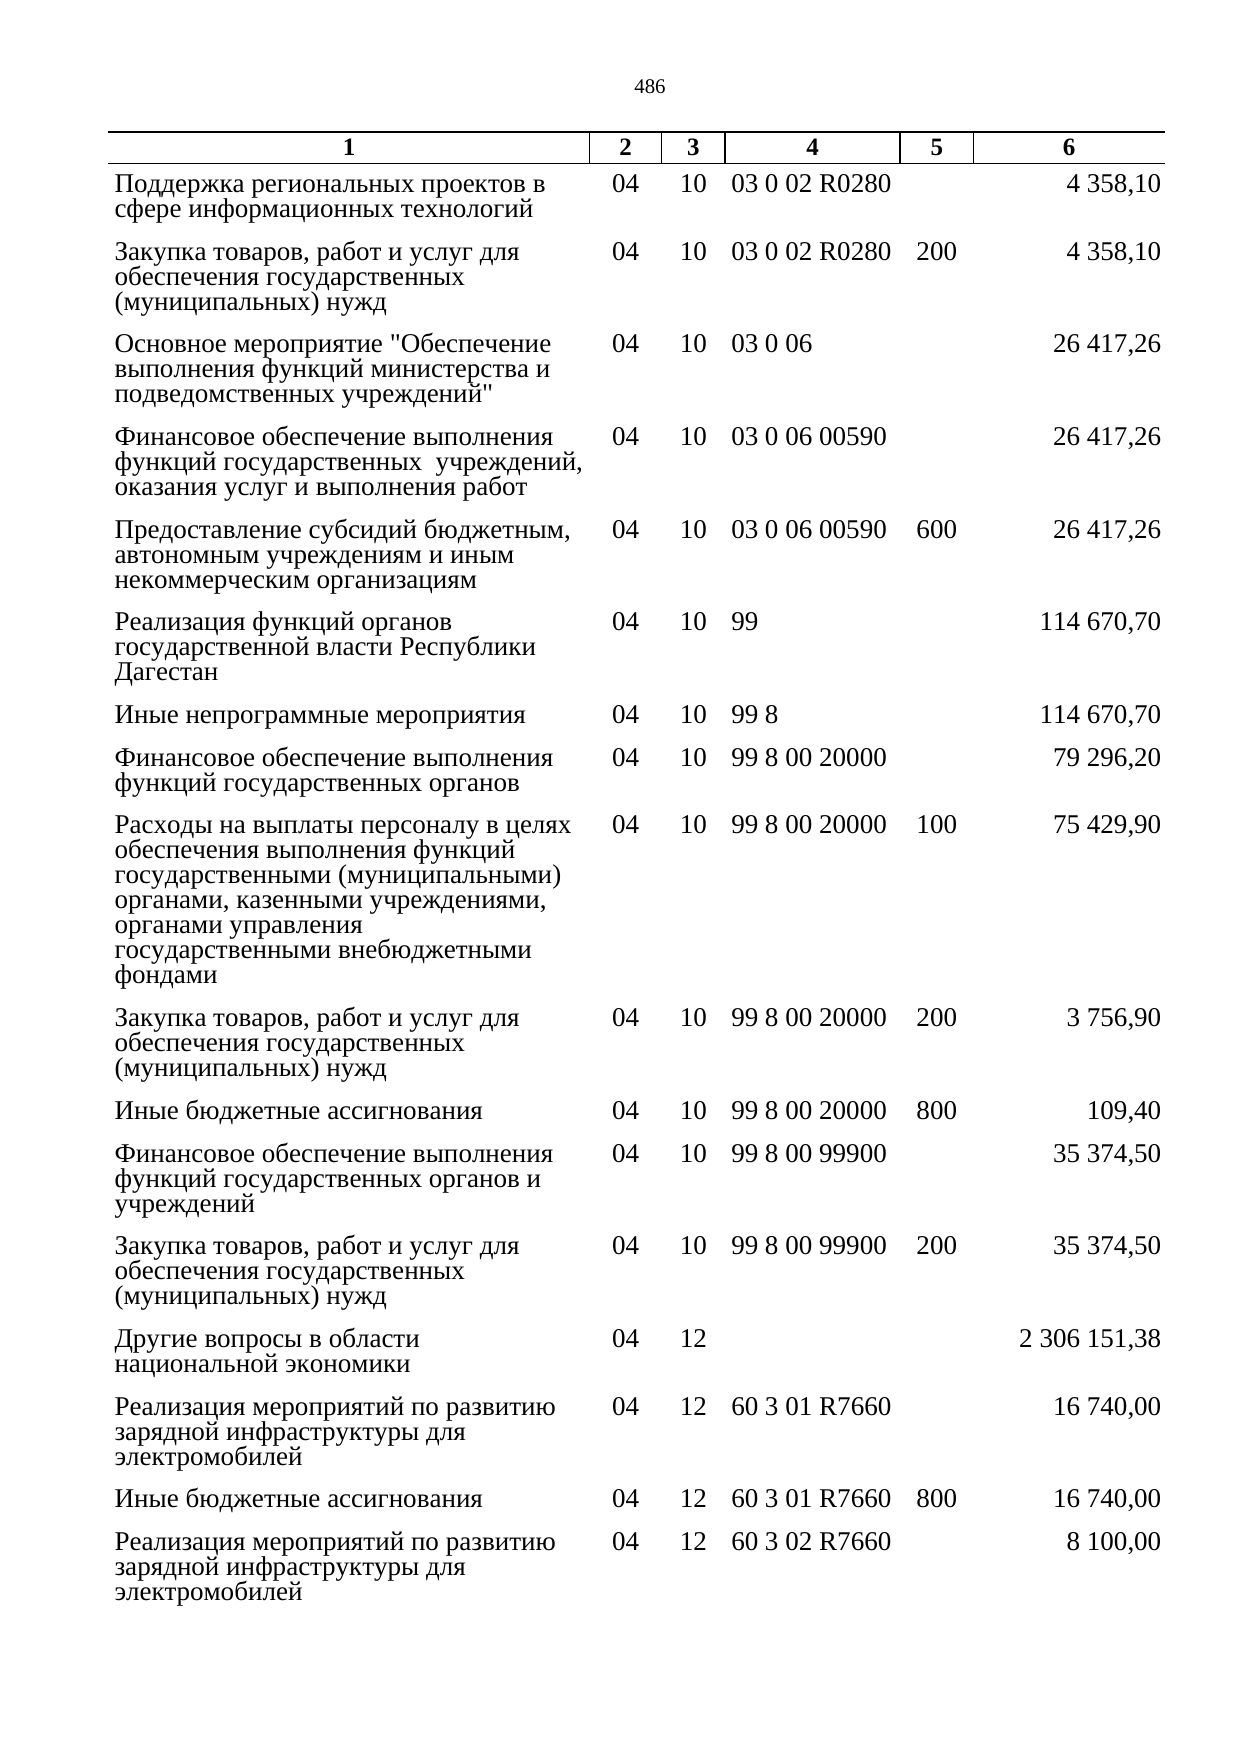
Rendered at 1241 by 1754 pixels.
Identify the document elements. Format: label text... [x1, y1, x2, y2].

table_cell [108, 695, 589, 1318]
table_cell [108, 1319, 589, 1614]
table_header 4 [726, 133, 899, 163]
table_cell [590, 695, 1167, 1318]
table_header 3 [662, 133, 724, 163]
table_header 6 [974, 133, 1164, 163]
table_header 1 [108, 133, 589, 163]
table_header 5 [901, 133, 973, 163]
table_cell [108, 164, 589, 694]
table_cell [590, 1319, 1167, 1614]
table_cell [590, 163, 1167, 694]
table_header 2 [590, 133, 661, 163]
